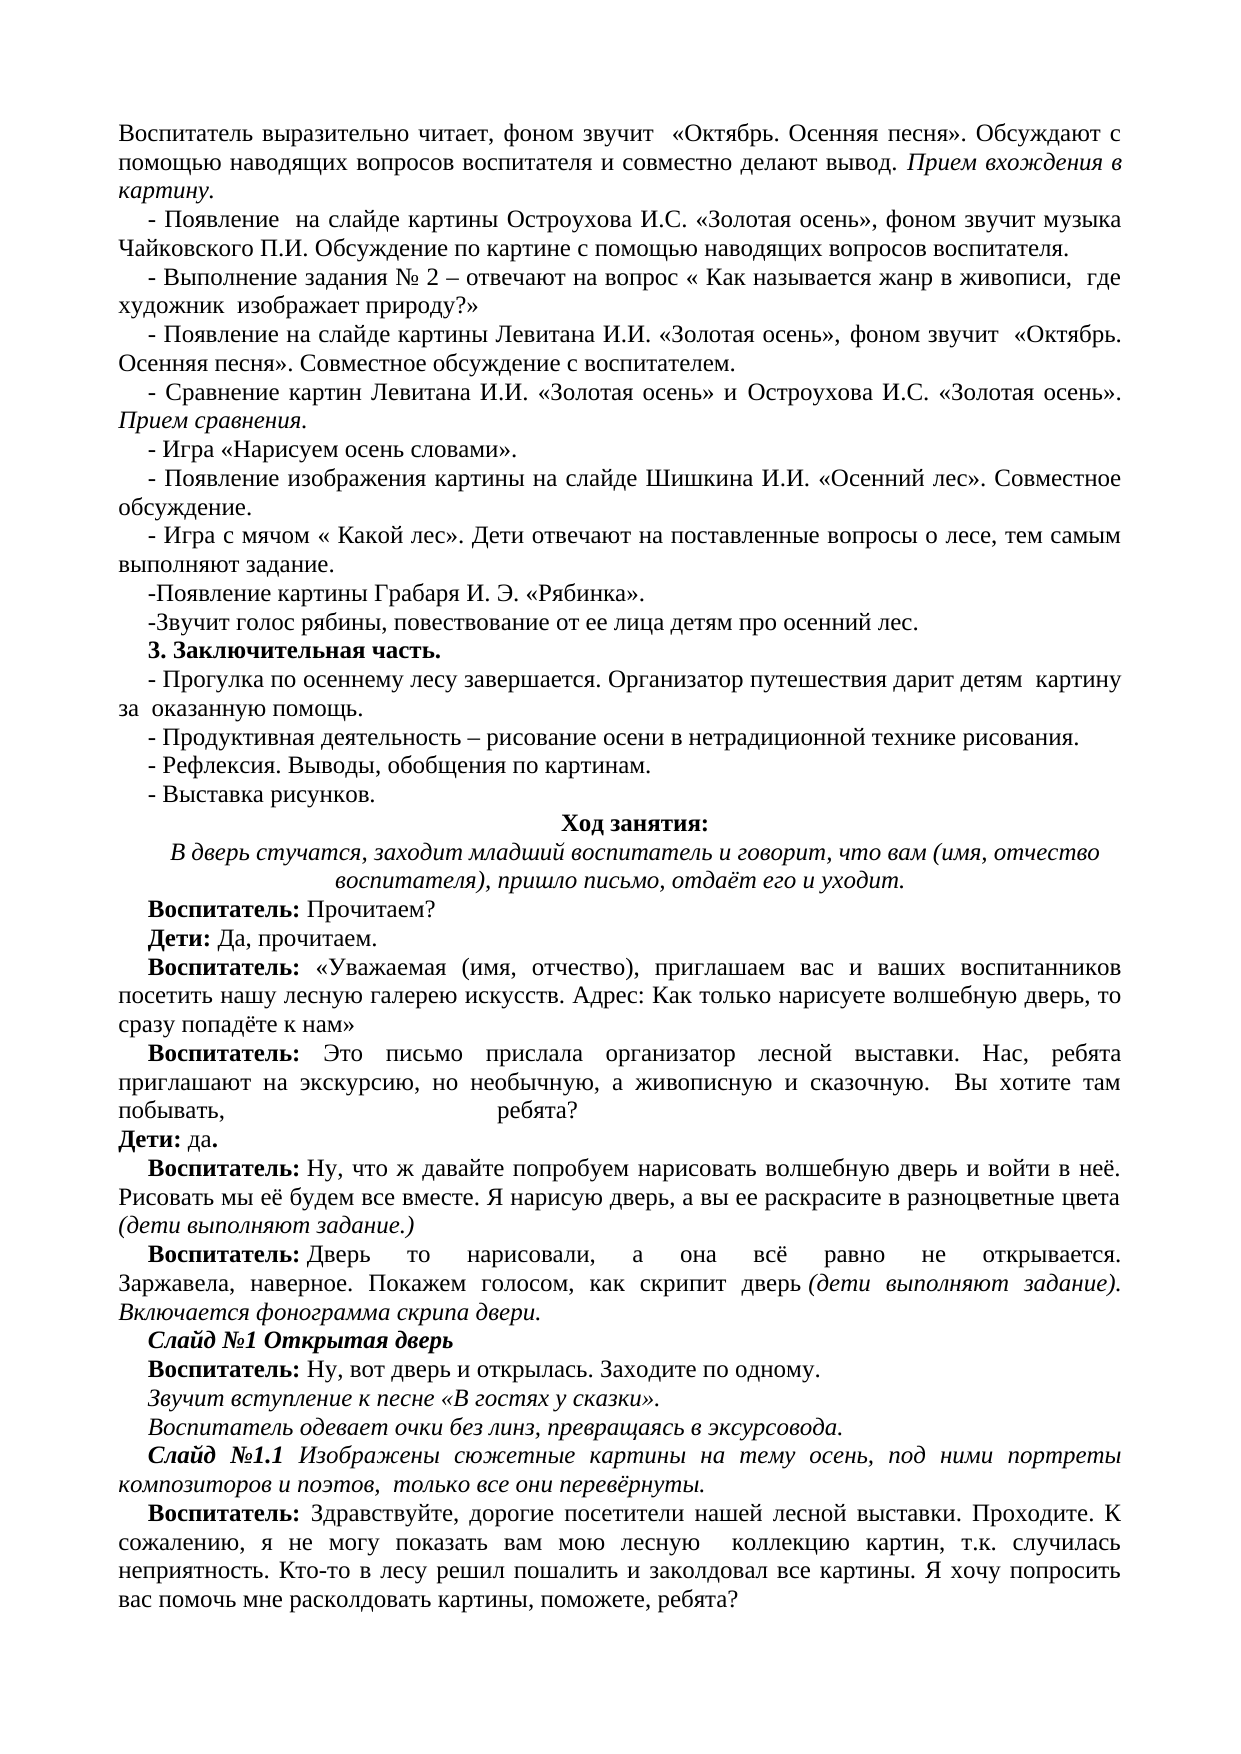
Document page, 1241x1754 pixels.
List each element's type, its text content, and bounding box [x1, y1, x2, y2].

text Ход занятия: [118, 808, 1122, 837]
text -Звучит голос рябины, повествование от ее лица детям про осенний лес. [118, 607, 1122, 636]
text Воспитатель: Ну, что ж давайте попробуем нарисовать волшебную дверь и войти в неё. Рисовать мы её будем все вместе. Я нарисую дверь, а вы ее раскрасите в разноцветные цвета (дети выполняют задание.) [118, 1153, 1122, 1239]
text - Появление на слайде картины Левитана И.И. «Золотая осень», фоном звучит «Октябрь. Осенняя песня». Совместное обсуждение с воспитателем. [118, 319, 1122, 377]
text В дверь стучатся, заходит младший воспитатель и говорит, что вам (имя, отчество воспитателя), пришло письмо, отдаёт его и уходит. [118, 837, 1122, 894]
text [118, 118, 1122, 204]
text Воспитатель: Прочитаем? [118, 894, 1122, 923]
text Воспитатель: Здравствуйте, дорогие посетители нашей лесной выставки. Проходите. К сожалению, я не могу показать вам мою лесную коллекцию картин, т.к. случилась неприятность. Кто-то в лесу решил пошалить и заколдовал все картины. Я хочу попросить вас помочь мне расколдовать картины, поможете, ребята? [118, 1498, 1122, 1613]
text - Игра «Нарисуем осень словами». [118, 434, 1122, 463]
text - Игра с мячом « Какой лес». Дети отвечают на поставленные вопросы о лесе, тем самым выполняют задание. [118, 521, 1122, 578]
text - Продуктивная деятельность – рисование осени в нетрадиционной технике рисования. [118, 722, 1122, 751]
text Звучит вступление к песне «В гостях у сказки». [118, 1383, 1122, 1412]
text 3. Заключительная часть. [118, 636, 1122, 664]
text - Появление на слайде картины Остроухова И.С. «Золотая осень», фоном звучит музыка Чайковского П.И. Обсуждение по картине с помощью наводящих вопросов воспитателя. [118, 204, 1122, 262]
text Слайд №1.1 Изображены сюжетные картины на тему осень, под ними портреты композиторов и поэтов, только все они перевёрнуты. [118, 1441, 1122, 1498]
text Воспитатель: Дверь то нарисовали, а она всё равно не открывается. Заржавела, наверное. Покажем голосом, как скрипит дверь (дети выполняют задание). Включается фонограмма скрипа двери. [118, 1239, 1122, 1326]
text - Выставка рисунков. [118, 779, 1122, 808]
text Воспитатель одевает очки без линз, превращаясь в эксурсовода. [118, 1412, 1122, 1441]
text Воспитатель: Ну, вот дверь и открылась. Заходите по одному. [118, 1354, 1122, 1383]
text - Выполнение задания № 2 – отвечают на вопрос « Как называется жанр в живописи, где художник изображает природу?» [118, 262, 1122, 319]
text - Прогулка по осеннему лесу завершается. Организатор путешествия дарит детям картину за оказанную помощь. [118, 664, 1122, 722]
text -Появление картины Грабаря И. Э. «Рябинка». [118, 578, 1122, 607]
text - Появление изображения картины на слайде Шишкина И.И. «Осенний лес». Совместное обсуждение. [118, 463, 1122, 521]
text Слайд №1 Открытая дверь [118, 1326, 1122, 1354]
text - Рефлексия. Выводы, обобщения по картинам. [118, 751, 1122, 779]
text Воспитатель: «Уважаемая (имя, отчество), приглашаем вас и ваших воспитанников посетить нашу лесную галерею искусств. Адрес: Как только нарисуете волшебную дверь, то сразу попадёте к нам» [118, 952, 1122, 1038]
text Дети: Да, прочитаем. [118, 923, 1122, 952]
text - Сравнение картин Левитана И.И. «Золотая осень» и Остроухова И.С. «Золотая осень». Прием сравнения. [118, 377, 1122, 434]
text Воспитатель: Это письмо прислала организатор лесной выставки. Нас, ребята приглашают на экскурсию, но необычную, а живописную и сказочную. Вы хотите там побывать, ребята? Дети: да. [118, 1038, 1122, 1153]
